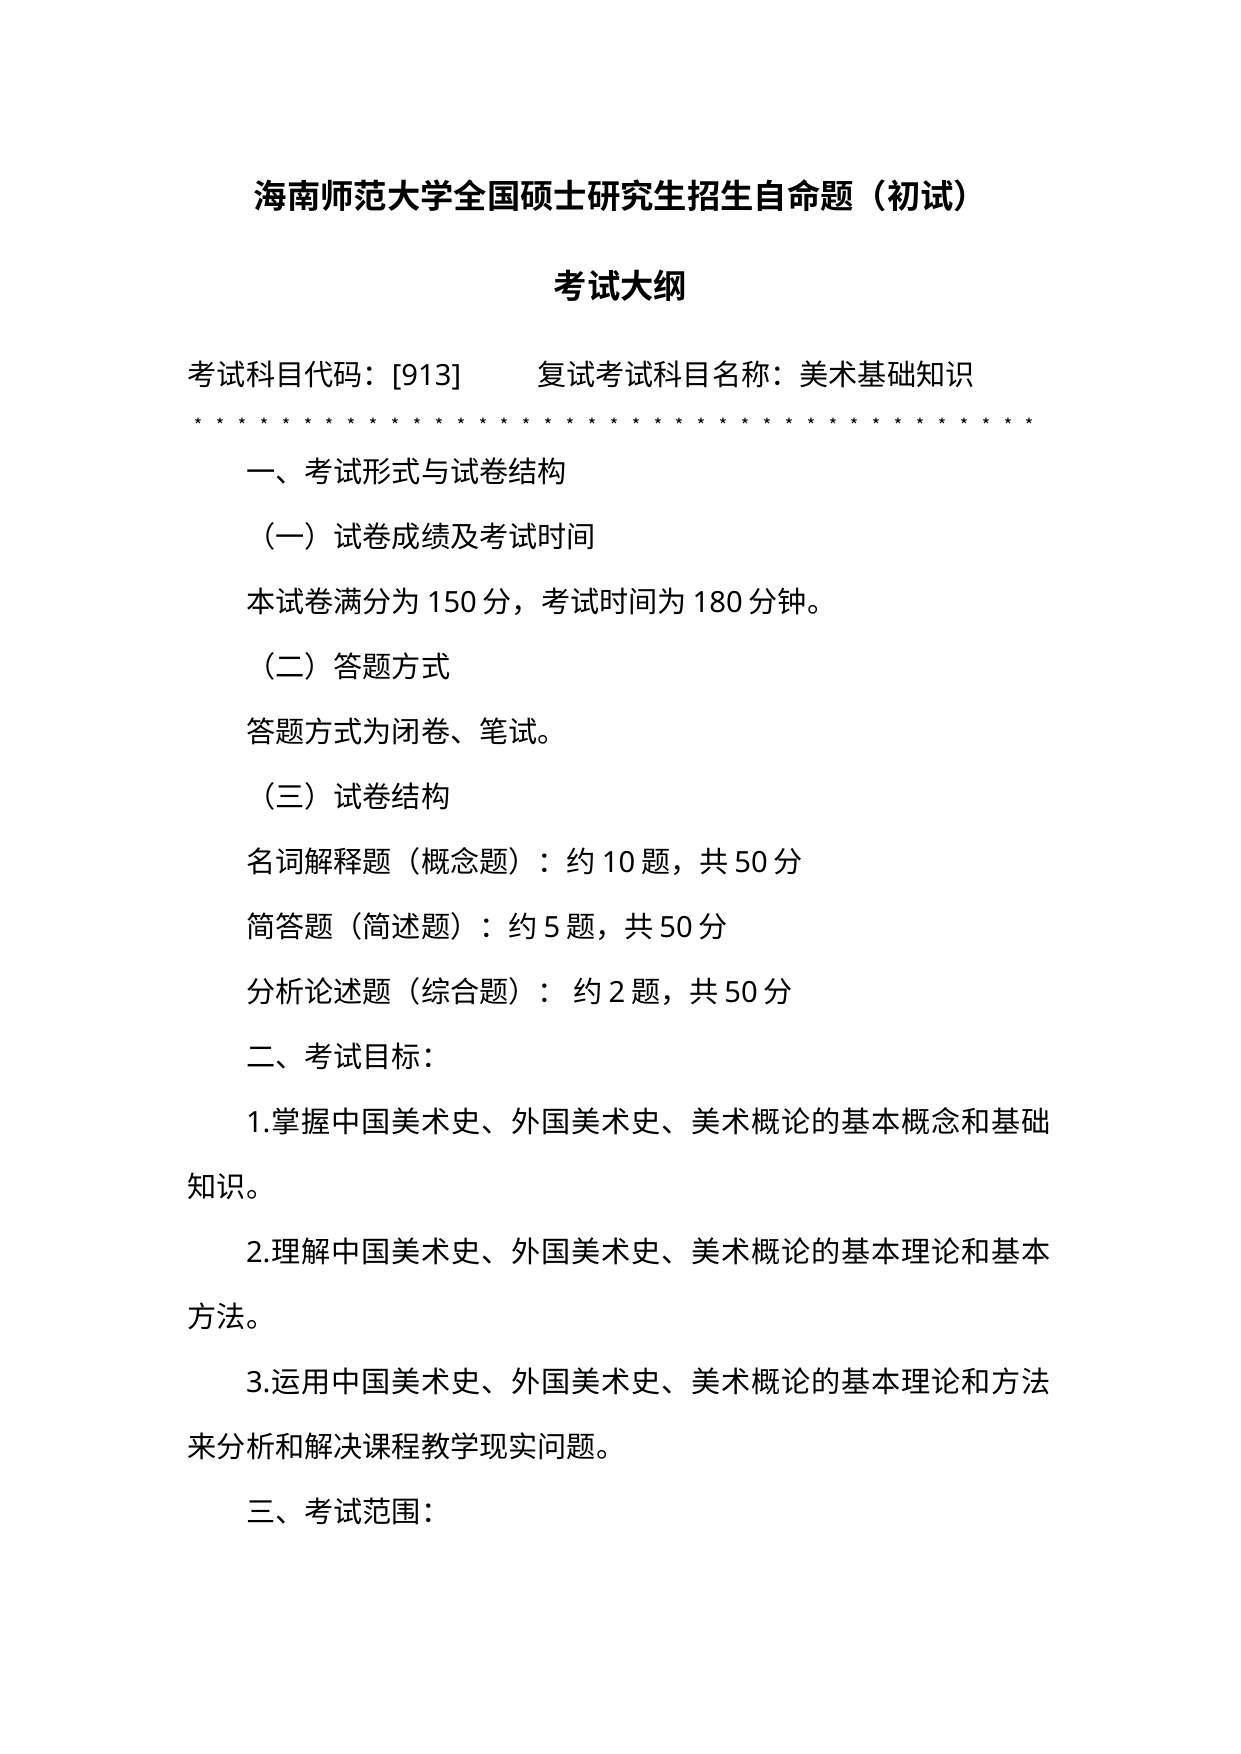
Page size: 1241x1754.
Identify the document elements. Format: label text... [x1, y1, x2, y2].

text （一）试卷成绩及考试时间 [187, 503, 1053, 568]
text 三、考试范围： [187, 1478, 1053, 1543]
text 分析论述题（综合题）： 约2题，共50分 [187, 958, 1053, 1023]
text （三）试卷结构 [187, 763, 1053, 828]
text 2.理解中国美术史、外国美术史、美术概论的基本理论和基本方法。 [187, 1218, 1053, 1348]
text 1.掌握中国美术史、外国美术史、美术概论的基本概念和基础知识。 [187, 1088, 1053, 1218]
text 答题方式为闭卷、笔试。 [187, 698, 1053, 763]
text 简答题（简述题）：约5题，共50分 [187, 893, 1053, 958]
text 考试科目代码：[913] 复试考试科目名称：美术基础知识 [187, 340, 1053, 405]
text （二）答题方式 [187, 633, 1053, 698]
text 海南师范大学全国硕士研究生招生自命题（初试） [187, 162, 1053, 227]
text 名词解释题（概念题）：约10题，共50分 [187, 828, 1053, 893]
text 本试卷满分为150分，考试时间为180分钟。 [187, 568, 1053, 633]
text 一、考试形式与试卷结构 [187, 438, 1053, 503]
text 二、考试目标： [187, 1023, 1053, 1088]
text ﹡﹡﹡﹡﹡﹡﹡﹡﹡﹡﹡﹡﹡﹡﹡﹡﹡﹡﹡﹡﹡﹡﹡﹡﹡﹡﹡﹡﹡﹡﹡﹡﹡﹡﹡﹡﹡﹡﹡ [187, 405, 1053, 438]
text 3.运用中国美术史、外国美术史、美术概论的基本理论和方法来分析和解决课程教学现实问题。 [187, 1348, 1053, 1478]
text 考试大纲 [187, 251, 1053, 316]
